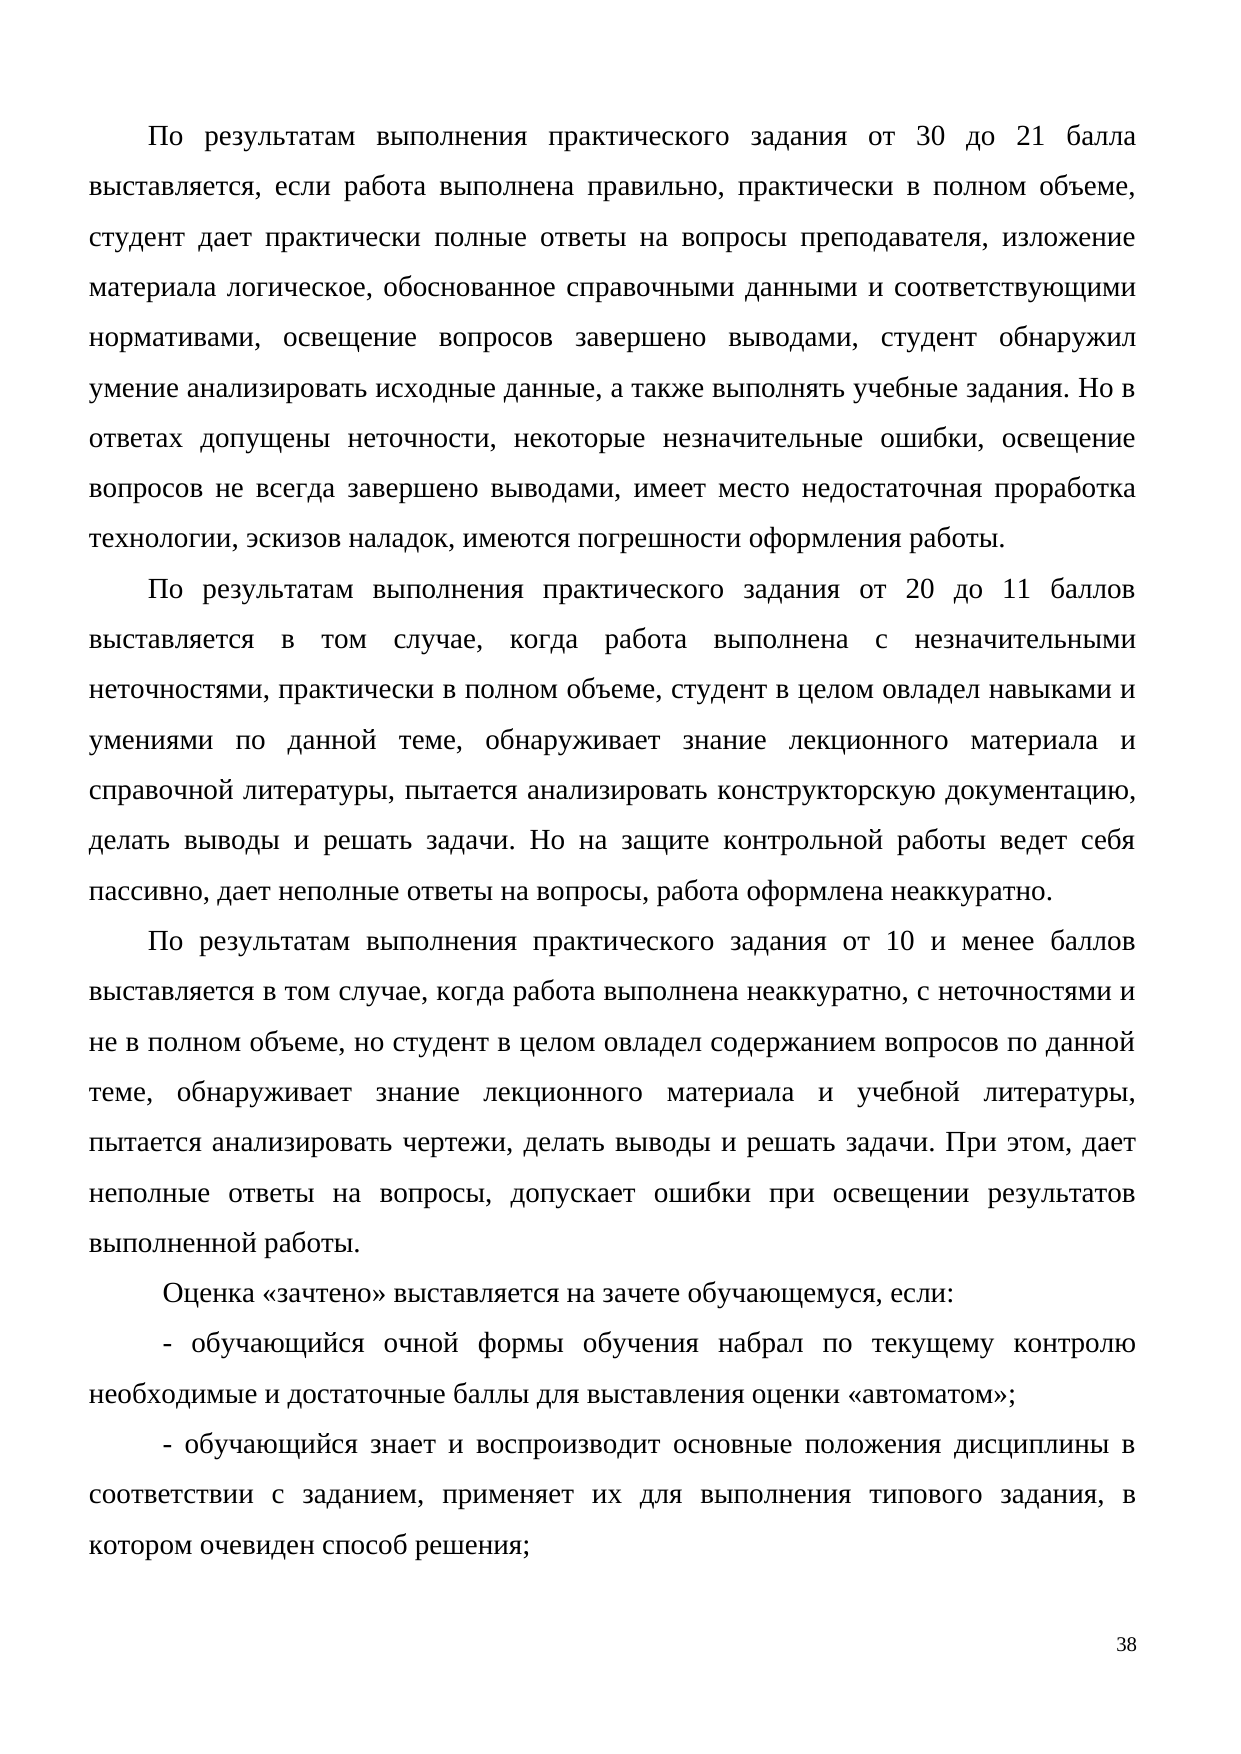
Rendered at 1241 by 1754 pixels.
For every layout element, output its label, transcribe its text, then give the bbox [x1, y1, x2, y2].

text - обучающийся знает и воспроизводит основные положения дисциплины в соответствии с заданием, применяет их для выполнения типового задания, в котором очевиден способ решения; [89, 1426, 1137, 1560]
text По результатам выполнения практического задания от 30 до 21 балла выставляется, если работа выполнена правильно, практически в полном объеме, студент дает практически полные ответы на вопросы преподавателя, изложение материала логическое, обоснованное справочными данными и соответствующими нормативами, освещение вопросов завершено выводами, студент обнаружил умение анализировать исходные данные, а также выполнять учебные задания. Но в ответах допущены неточности, некоторые незначительные ошибки, освещение вопросов не всегда завершено выводами, имеет место недостаточная проработка технологии, эскизов наладок, имеются погрешности оформления работы. [89, 118, 1137, 554]
text По результатам выполнения практического задания от 20 до 11 баллов выставляется в том случае, когда работа выполнена с незначительными неточностями, практически в полном объеме, студент в целом овладел навыками и умениями по данной теме, обнаруживает знание лекционного материала и справочной литературы, пытается анализировать конструкторскую документацию, делать выводы и решать задачи. Но на защите контрольной работы ведет себя пассивно, дает неполные ответы на вопросы, работа оформлена неаккуратно. [89, 571, 1137, 906]
text Оценка «зачтено» выставляется на зачете обучающемуся, если: [89, 1275, 1137, 1309]
text - обучающийся очной формы обучения набрал по текущему контролю необходимые и достаточные баллы для выставления оценки «автоматом»; [89, 1326, 1137, 1409]
text По результатам выполнения практического задания от 10 и менее баллов выставляется в том случае, когда работа выполнена неаккуратно, с неточностями и не в полном объеме, но студент в целом овладел содержанием вопросов по данной теме, обнаруживает знание лекционного материала и учебной литературы, пытается анализировать чертежи, делать выводы и решать задачи. При этом, дает неполные ответы на вопросы, допускает ошибки при освещении результатов выполненной работы. [89, 923, 1137, 1258]
